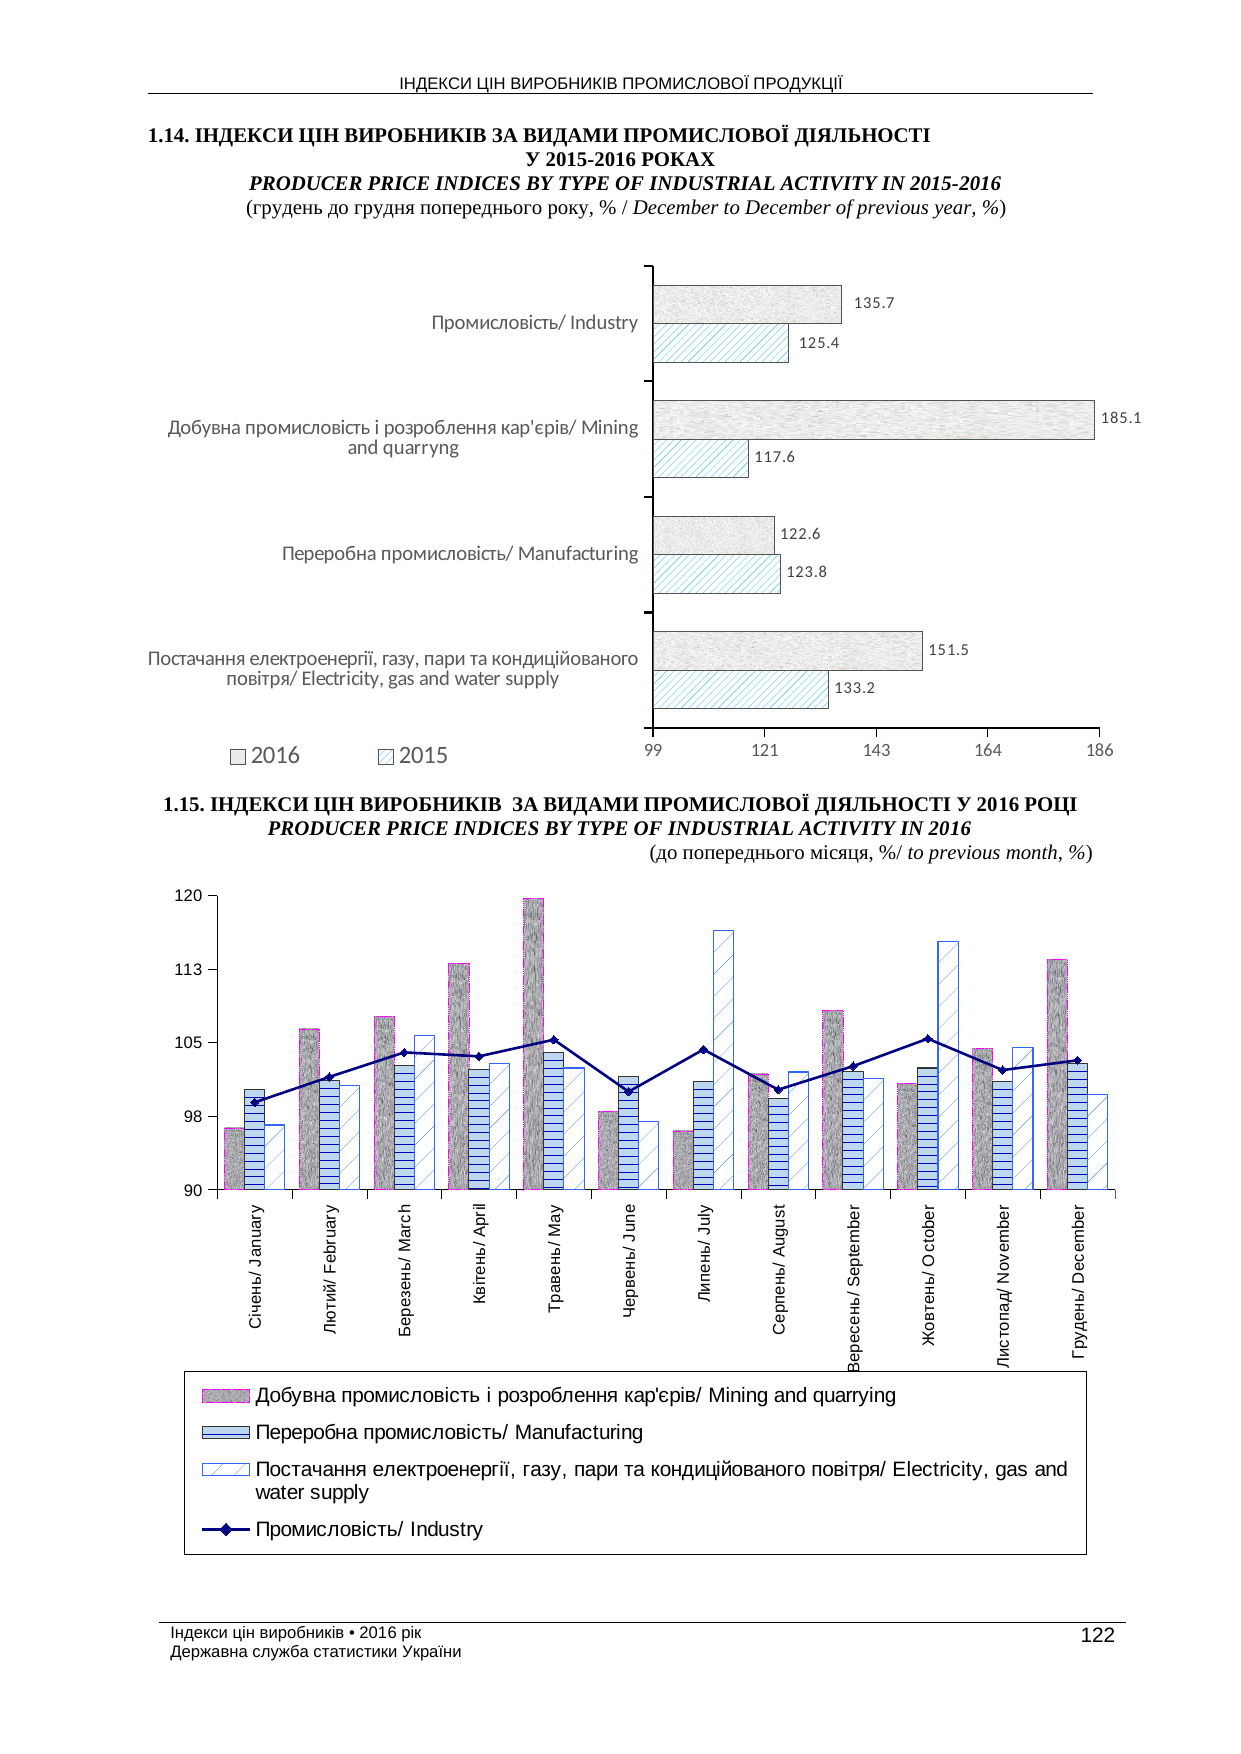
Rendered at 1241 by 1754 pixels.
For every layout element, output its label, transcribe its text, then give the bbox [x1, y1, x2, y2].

picture [654, 671, 689, 706]
picture [654, 324, 690, 360]
picture [799, 679, 828, 708]
picture [695, 324, 734, 362]
picture [732, 555, 771, 593]
picture [732, 461, 748, 477]
text (до попереднього місяця, %/ to previous month, %) [148, 840, 1092, 864]
picture [654, 517, 774, 554]
picture [385, 756, 393, 764]
picture [703, 671, 741, 708]
picture [762, 575, 780, 593]
picture [654, 324, 668, 338]
picture [973, 1049, 992, 1063]
picture [761, 335, 788, 362]
picture [703, 440, 741, 477]
picture [725, 671, 763, 708]
picture [654, 632, 922, 670]
picture [717, 555, 756, 593]
picture [659, 440, 697, 477]
picture [747, 1075, 769, 1189]
picture [756, 1075, 769, 1082]
picture [747, 324, 786, 362]
picture [654, 324, 675, 345]
picture [718, 671, 756, 708]
picture [673, 440, 712, 477]
picture [673, 671, 712, 708]
picture [733, 671, 771, 708]
picture [710, 671, 749, 708]
picture [379, 750, 393, 764]
text 1.14. ІНДЕКСИ ЦІН ВИРОБНИКІВ ЗА ВИДАМИ ПРОМИСЛОВОЇ ДІЯЛЬНОСТІ [148, 123, 1092, 147]
picture [777, 671, 815, 708]
picture [231, 750, 245, 764]
picture [659, 671, 697, 708]
picture [654, 555, 675, 576]
picture [300, 1030, 319, 1085]
picture [754, 567, 780, 593]
picture [769, 671, 808, 708]
picture [823, 1072, 842, 1189]
picture [202, 1389, 250, 1403]
text PRODUCER PRICE INDICES BY TYPE OF INDUSTRIAL ACTIVITY IN 2015-2016 [148, 171, 1104, 195]
picture [681, 440, 719, 477]
picture [688, 671, 726, 708]
picture [654, 440, 675, 461]
picture [724, 324, 764, 362]
picture [898, 1084, 917, 1189]
picture [784, 671, 823, 708]
picture [739, 555, 779, 593]
picture [224, 1129, 244, 1190]
picture [654, 671, 667, 684]
picture [373, 1016, 394, 1060]
picture [814, 694, 828, 708]
picture [524, 1044, 543, 1189]
text (грудень до грудня попереднього року, % / December to December of previous year, %) [148, 195, 1104, 219]
picture [717, 324, 756, 362]
picture [654, 440, 682, 468]
picture [732, 324, 771, 362]
picture [523, 899, 543, 1044]
picture [725, 454, 748, 477]
picture [1048, 960, 1067, 1062]
picture [654, 401, 1094, 439]
picture [688, 555, 727, 593]
picture [599, 1112, 618, 1189]
picture [725, 555, 764, 593]
picture [710, 324, 749, 362]
picture [755, 671, 793, 708]
picture [806, 686, 828, 708]
picture [666, 671, 704, 708]
picture [739, 324, 779, 362]
picture [375, 1058, 394, 1189]
picture [687, 324, 727, 362]
picture [754, 328, 788, 362]
picture [740, 469, 748, 477]
picture [681, 671, 719, 708]
picture [776, 350, 788, 362]
picture [658, 324, 697, 362]
picture [299, 1083, 319, 1189]
picture [688, 440, 726, 477]
picture [695, 555, 734, 593]
picture [449, 1057, 469, 1190]
picture [702, 324, 742, 362]
picture [448, 964, 469, 1054]
text PRODUCER PRICE INDICES BY TYPE OF INDUSTRIAL ACTIVITY IN 2016 [148, 816, 1092, 840]
picture [747, 671, 786, 708]
picture [673, 324, 712, 362]
picture [680, 324, 719, 362]
text 1.15. ІНДЕКСИ ЦІН ВИРОБНИКІВ ЗА ВИДАМИ ПРОМИСЛОВОЇ ДІЯЛЬНОСТІ У 2016 РОЦІ [148, 792, 1092, 816]
picture [665, 324, 705, 362]
picture [769, 343, 788, 362]
picture [654, 286, 841, 323]
picture [821, 701, 828, 708]
picture [654, 671, 682, 699]
picture [695, 440, 734, 477]
picture [666, 440, 704, 477]
picture [654, 440, 689, 475]
picture [654, 555, 683, 584]
picture [718, 447, 748, 477]
picture [769, 582, 780, 593]
picture [710, 440, 748, 477]
picture [654, 555, 690, 591]
picture [654, 671, 675, 692]
picture [1047, 1064, 1067, 1189]
picture [740, 671, 778, 708]
picture [696, 671, 734, 708]
picture [822, 1011, 843, 1073]
picture [654, 440, 667, 453]
picture [680, 555, 720, 593]
picture [747, 560, 780, 593]
text У 2015-2016 РОКАХ [130, 147, 1110, 171]
picture [762, 671, 800, 708]
picture [673, 555, 712, 593]
picture [654, 324, 682, 352]
picture [710, 555, 749, 593]
picture [792, 672, 828, 708]
picture [673, 1130, 693, 1190]
picture [658, 555, 697, 593]
picture [702, 555, 742, 593]
picture [972, 1060, 993, 1190]
picture [665, 555, 705, 593]
picture [654, 555, 668, 569]
